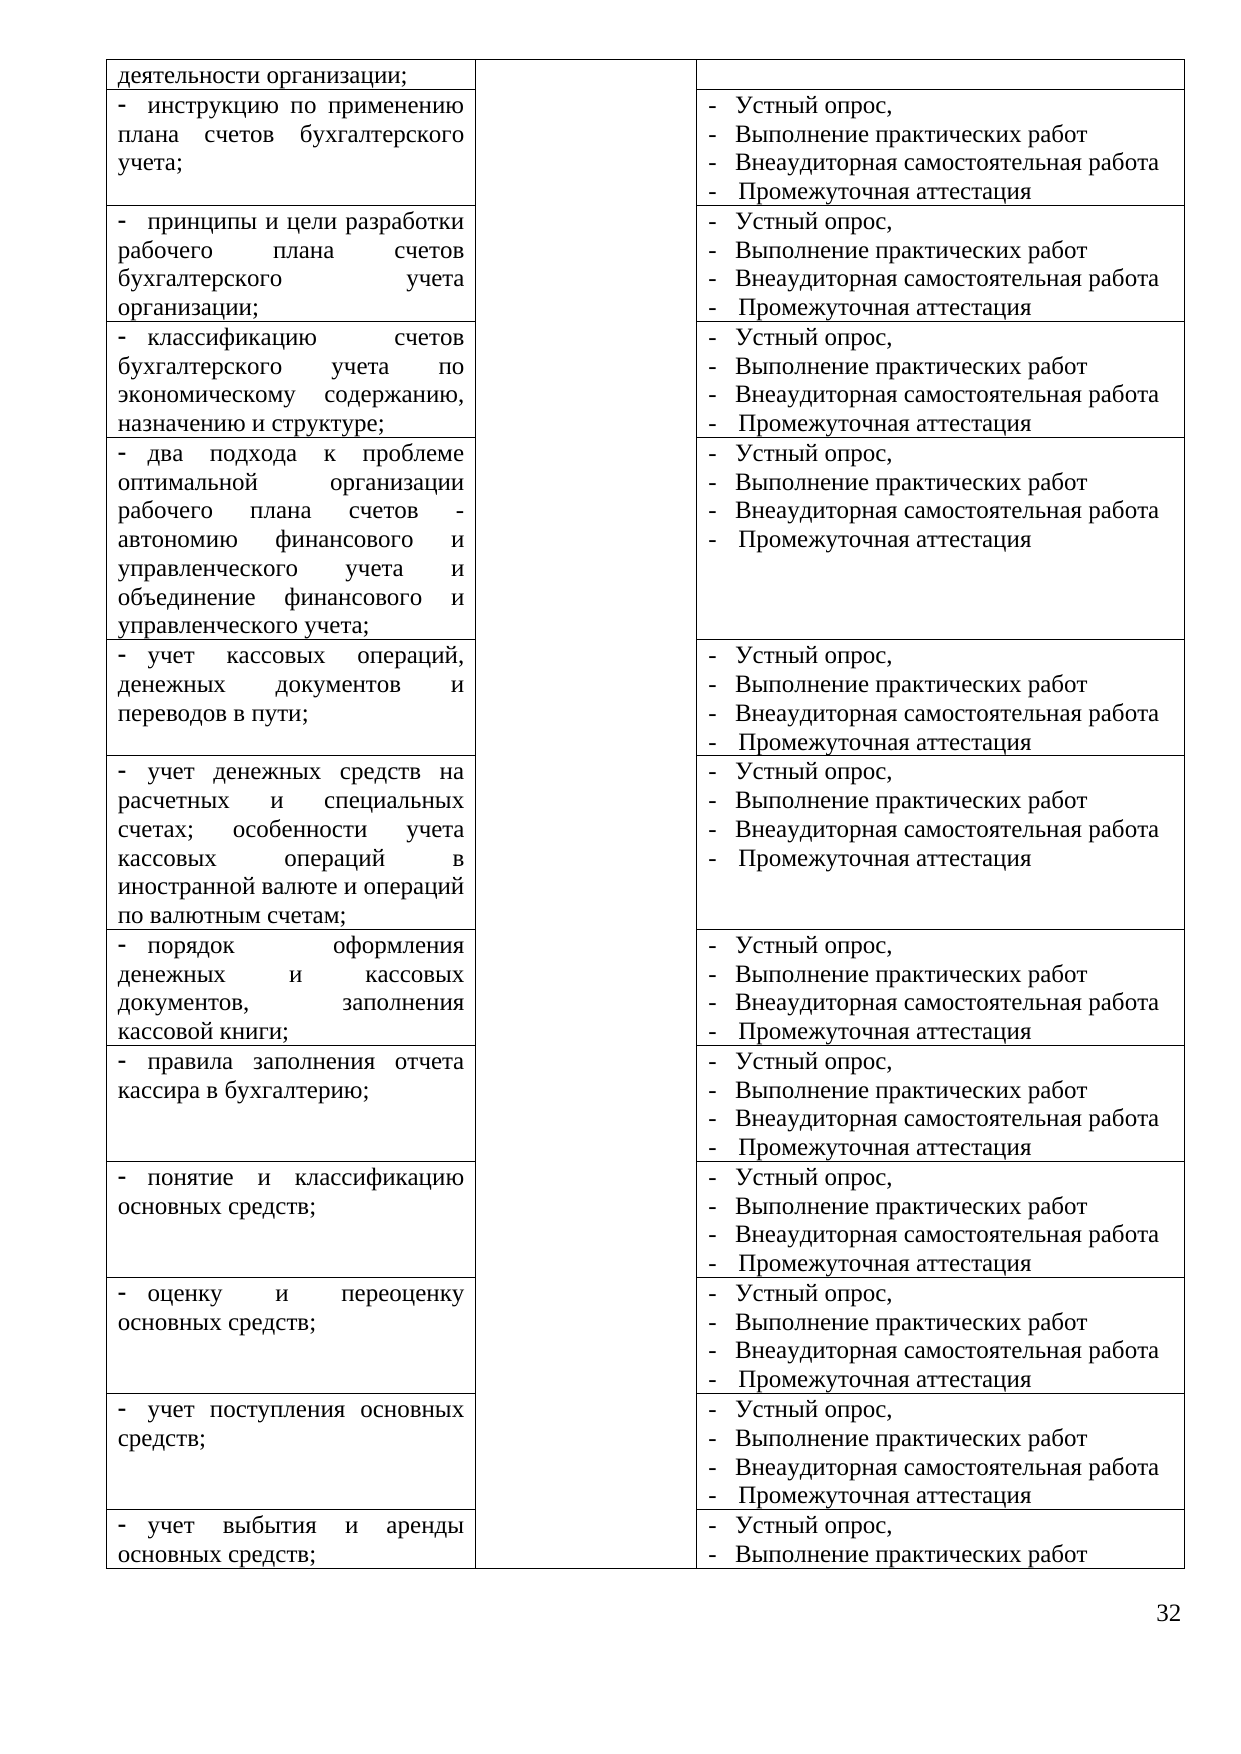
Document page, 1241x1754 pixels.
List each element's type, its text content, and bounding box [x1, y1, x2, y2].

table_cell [697, 1510, 1184, 1568]
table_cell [697, 90, 1184, 205]
table_cell оценку и переоценку основных средств; [107, 1278, 475, 1393]
table_cell принципы и цели разработки рабочего плана счетов бухгалтерского учета организации; [107, 206, 475, 321]
table_cell Устный опрос, Выполнение практических работ Внеаудиторная самостоятельная работа Промежуточная аттестация [697, 1046, 1184, 1161]
table_cell Устный опрос, Выполнение практических работ Внеаудиторная самостоятельная работа Промежуточная аттестация [697, 640, 1184, 755]
table_cell понятие и классификацию основных средств; [107, 1162, 475, 1277]
table_cell Устный опрос, Выполнение практических работ Внеаудиторная самостоятельная работа Промежуточная аттестация [697, 322, 1184, 437]
table_cell классификацию счетов бухгалтерского учета по экономическому содержанию, назначению и структуре; [107, 322, 475, 437]
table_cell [697, 1394, 1184, 1509]
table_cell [107, 1510, 475, 1568]
table_cell Устный опрос, Выполнение практических работ Внеаудиторная самостоятельная работа Промежуточная аттестация [697, 930, 1184, 1045]
table_cell Устный опрос, Выполнение практических работ Внеаудиторная самостоятельная работа Промежуточная аттестация [697, 1162, 1184, 1277]
table_cell порядок оформления денежных и кассовых документов, заполнения кассовой книги; [107, 930, 475, 1045]
table_cell Устный опрос, Выполнение практических работ Внеаудиторная самостоятельная работа Промежуточная аттестация [697, 756, 1184, 929]
table_cell Устный опрос, Выполнение практических работ Внеаудиторная самостоятельная работа Промежуточная аттестация [697, 1278, 1184, 1393]
table_cell правила заполнения отчета кассира в бухгалтерию; [107, 1046, 475, 1161]
table_cell Устный опрос, Выполнение практических работ Внеаудиторная самостоятельная работа Промежуточная аттестация [697, 438, 1184, 639]
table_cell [107, 60, 475, 89]
table_cell инструкцию по применению плана счетов бухгалтерского учета; [107, 90, 475, 205]
table_cell два подхода к проблеме оптимальной организации рабочего плана счетов - автономию финансового и управленческого учета и объединение финансового и управленческого учета; [107, 438, 475, 639]
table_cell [697, 60, 1184, 89]
table_cell Устный опрос, Выполнение практических работ Внеаудиторная самостоятельная работа Промежуточная аттестация [697, 206, 1184, 321]
table_cell учет кассовых операций, денежных документов и переводов в пути; [107, 640, 475, 755]
table_cell учет поступления основных средств; [107, 1394, 475, 1509]
table_cell учет денежных средств на расчетных и специальных счетах; особенности учета кассовых операций в иностранной валюте и операций по валютным счетам; [107, 756, 475, 929]
